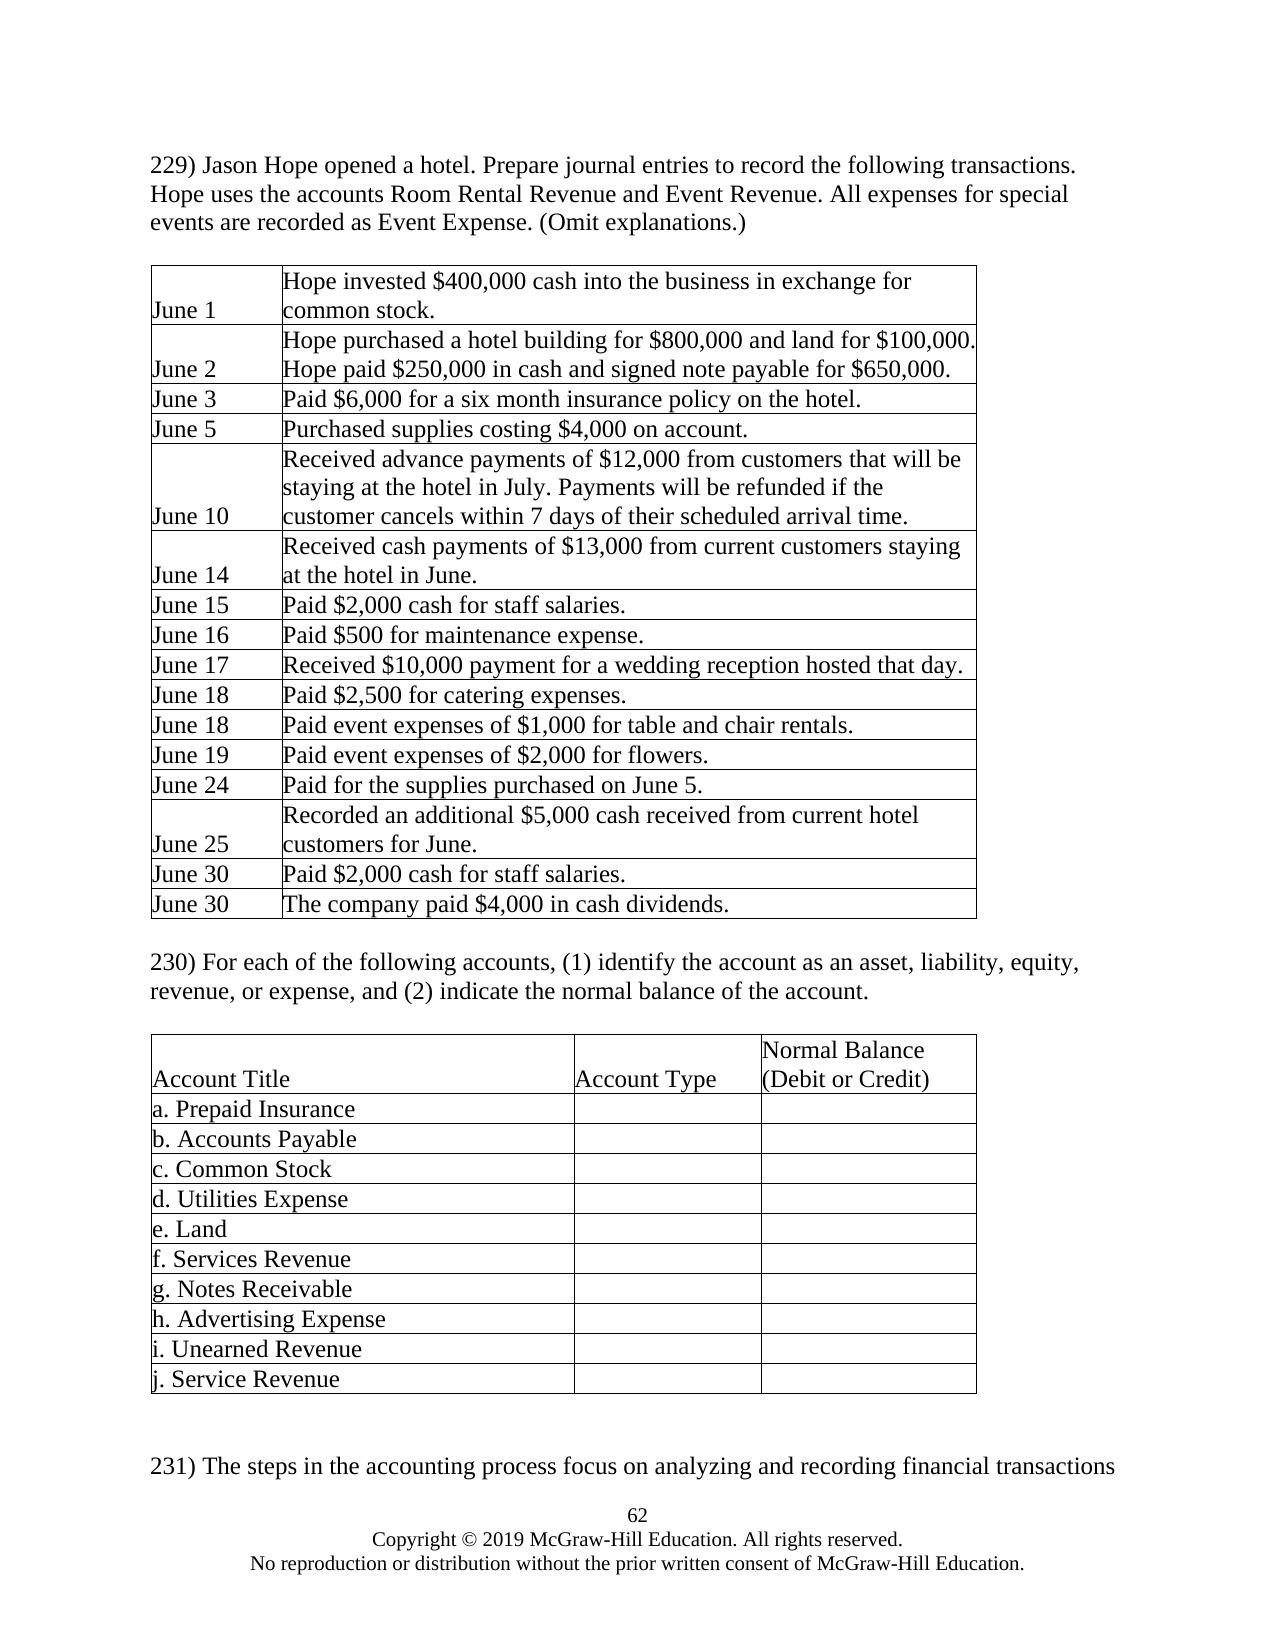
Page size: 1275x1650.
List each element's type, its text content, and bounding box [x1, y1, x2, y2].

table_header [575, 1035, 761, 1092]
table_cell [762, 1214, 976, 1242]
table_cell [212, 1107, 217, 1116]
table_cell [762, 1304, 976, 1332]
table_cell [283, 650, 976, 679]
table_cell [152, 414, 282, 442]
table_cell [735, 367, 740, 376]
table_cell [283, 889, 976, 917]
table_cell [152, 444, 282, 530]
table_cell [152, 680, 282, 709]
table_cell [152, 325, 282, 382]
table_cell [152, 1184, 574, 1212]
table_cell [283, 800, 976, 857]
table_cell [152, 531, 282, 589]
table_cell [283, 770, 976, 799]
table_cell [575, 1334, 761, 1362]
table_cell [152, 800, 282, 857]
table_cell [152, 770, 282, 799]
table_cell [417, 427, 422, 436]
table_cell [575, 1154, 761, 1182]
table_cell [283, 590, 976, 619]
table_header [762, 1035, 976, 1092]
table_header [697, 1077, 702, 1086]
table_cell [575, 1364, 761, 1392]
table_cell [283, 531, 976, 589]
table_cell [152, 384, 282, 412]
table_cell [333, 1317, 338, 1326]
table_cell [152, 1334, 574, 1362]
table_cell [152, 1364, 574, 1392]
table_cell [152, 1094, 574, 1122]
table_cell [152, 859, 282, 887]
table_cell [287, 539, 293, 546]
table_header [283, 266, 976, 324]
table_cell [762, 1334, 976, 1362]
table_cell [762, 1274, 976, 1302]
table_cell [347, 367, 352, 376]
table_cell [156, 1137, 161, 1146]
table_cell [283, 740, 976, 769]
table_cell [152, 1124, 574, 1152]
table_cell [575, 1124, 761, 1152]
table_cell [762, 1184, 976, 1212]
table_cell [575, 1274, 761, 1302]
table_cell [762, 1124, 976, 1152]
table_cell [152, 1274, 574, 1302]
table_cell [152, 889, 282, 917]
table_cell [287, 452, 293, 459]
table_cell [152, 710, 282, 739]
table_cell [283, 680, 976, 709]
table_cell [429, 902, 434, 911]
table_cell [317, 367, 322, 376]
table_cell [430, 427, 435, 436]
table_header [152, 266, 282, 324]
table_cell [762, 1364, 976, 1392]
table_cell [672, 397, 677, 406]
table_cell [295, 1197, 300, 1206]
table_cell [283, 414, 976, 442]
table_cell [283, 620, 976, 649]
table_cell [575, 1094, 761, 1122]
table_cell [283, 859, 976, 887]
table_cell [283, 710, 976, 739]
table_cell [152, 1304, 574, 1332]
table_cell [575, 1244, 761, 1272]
text 230) For each of the following accounts, (1) identify the account as an asset, liability, equity, revenue, or expense, and (2) indicate the normal balance of the account. [150, 947, 1125, 1005]
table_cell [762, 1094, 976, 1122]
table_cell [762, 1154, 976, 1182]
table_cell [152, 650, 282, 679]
text 229) Jason Hope opened a hotel. Prepare journal entries to record the following transactions. Hope uses the accounts Room Rental Revenue and Event Revenue. All expenses for special events are recorded as Event Expense. (Omit explanations.) [150, 150, 1125, 236]
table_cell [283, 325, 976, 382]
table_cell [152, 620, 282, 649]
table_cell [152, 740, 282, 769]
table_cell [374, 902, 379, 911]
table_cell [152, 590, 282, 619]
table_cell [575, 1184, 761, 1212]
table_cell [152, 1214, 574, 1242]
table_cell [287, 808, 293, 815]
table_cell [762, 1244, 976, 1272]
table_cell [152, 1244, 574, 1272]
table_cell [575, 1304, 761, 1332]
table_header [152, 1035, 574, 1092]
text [150, 1451, 1125, 1480]
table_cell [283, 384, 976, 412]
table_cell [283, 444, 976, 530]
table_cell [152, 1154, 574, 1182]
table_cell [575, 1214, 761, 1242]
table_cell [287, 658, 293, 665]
